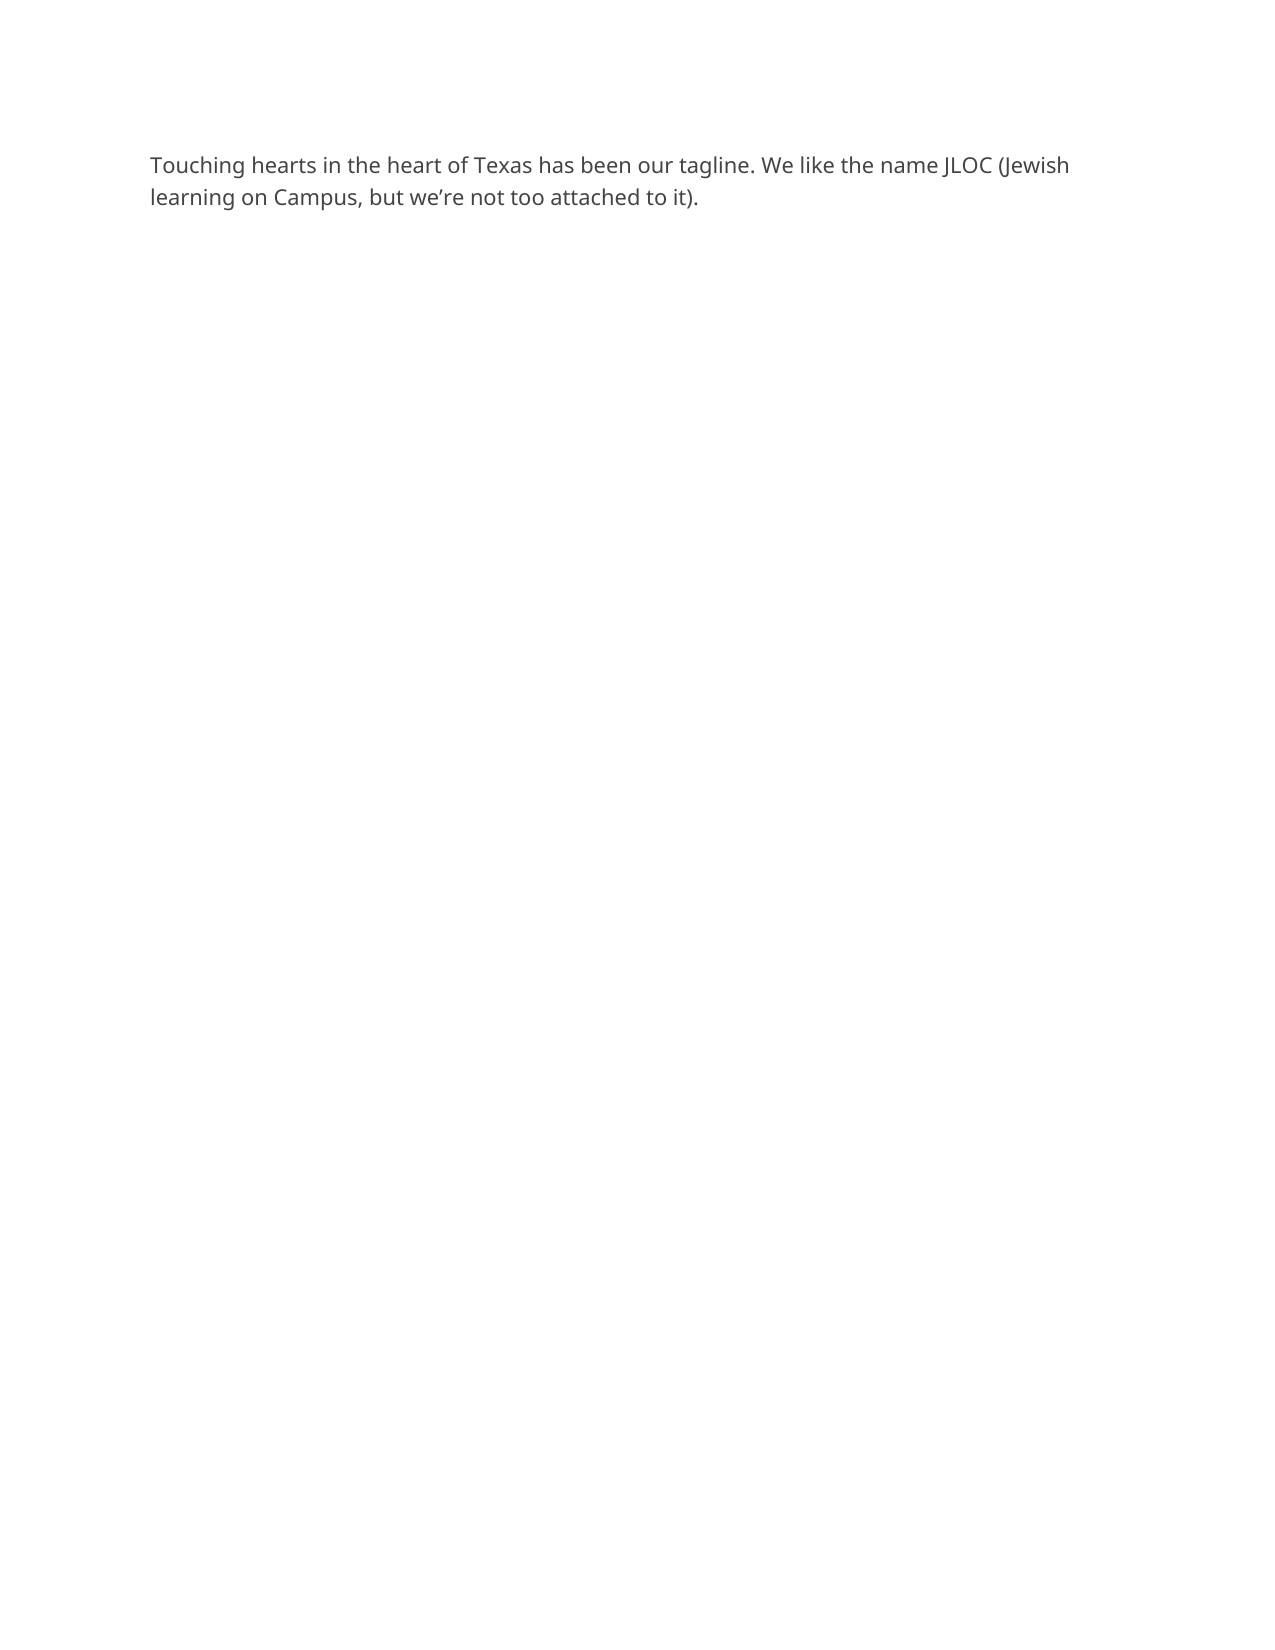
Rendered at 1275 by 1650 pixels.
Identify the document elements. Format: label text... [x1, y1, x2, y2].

text Touching hearts in the heart of Texas has been our tagline. We like the name JLOC (Jewish learning on Campus, but we’re not too attached to it). [150, 150, 1125, 212]
